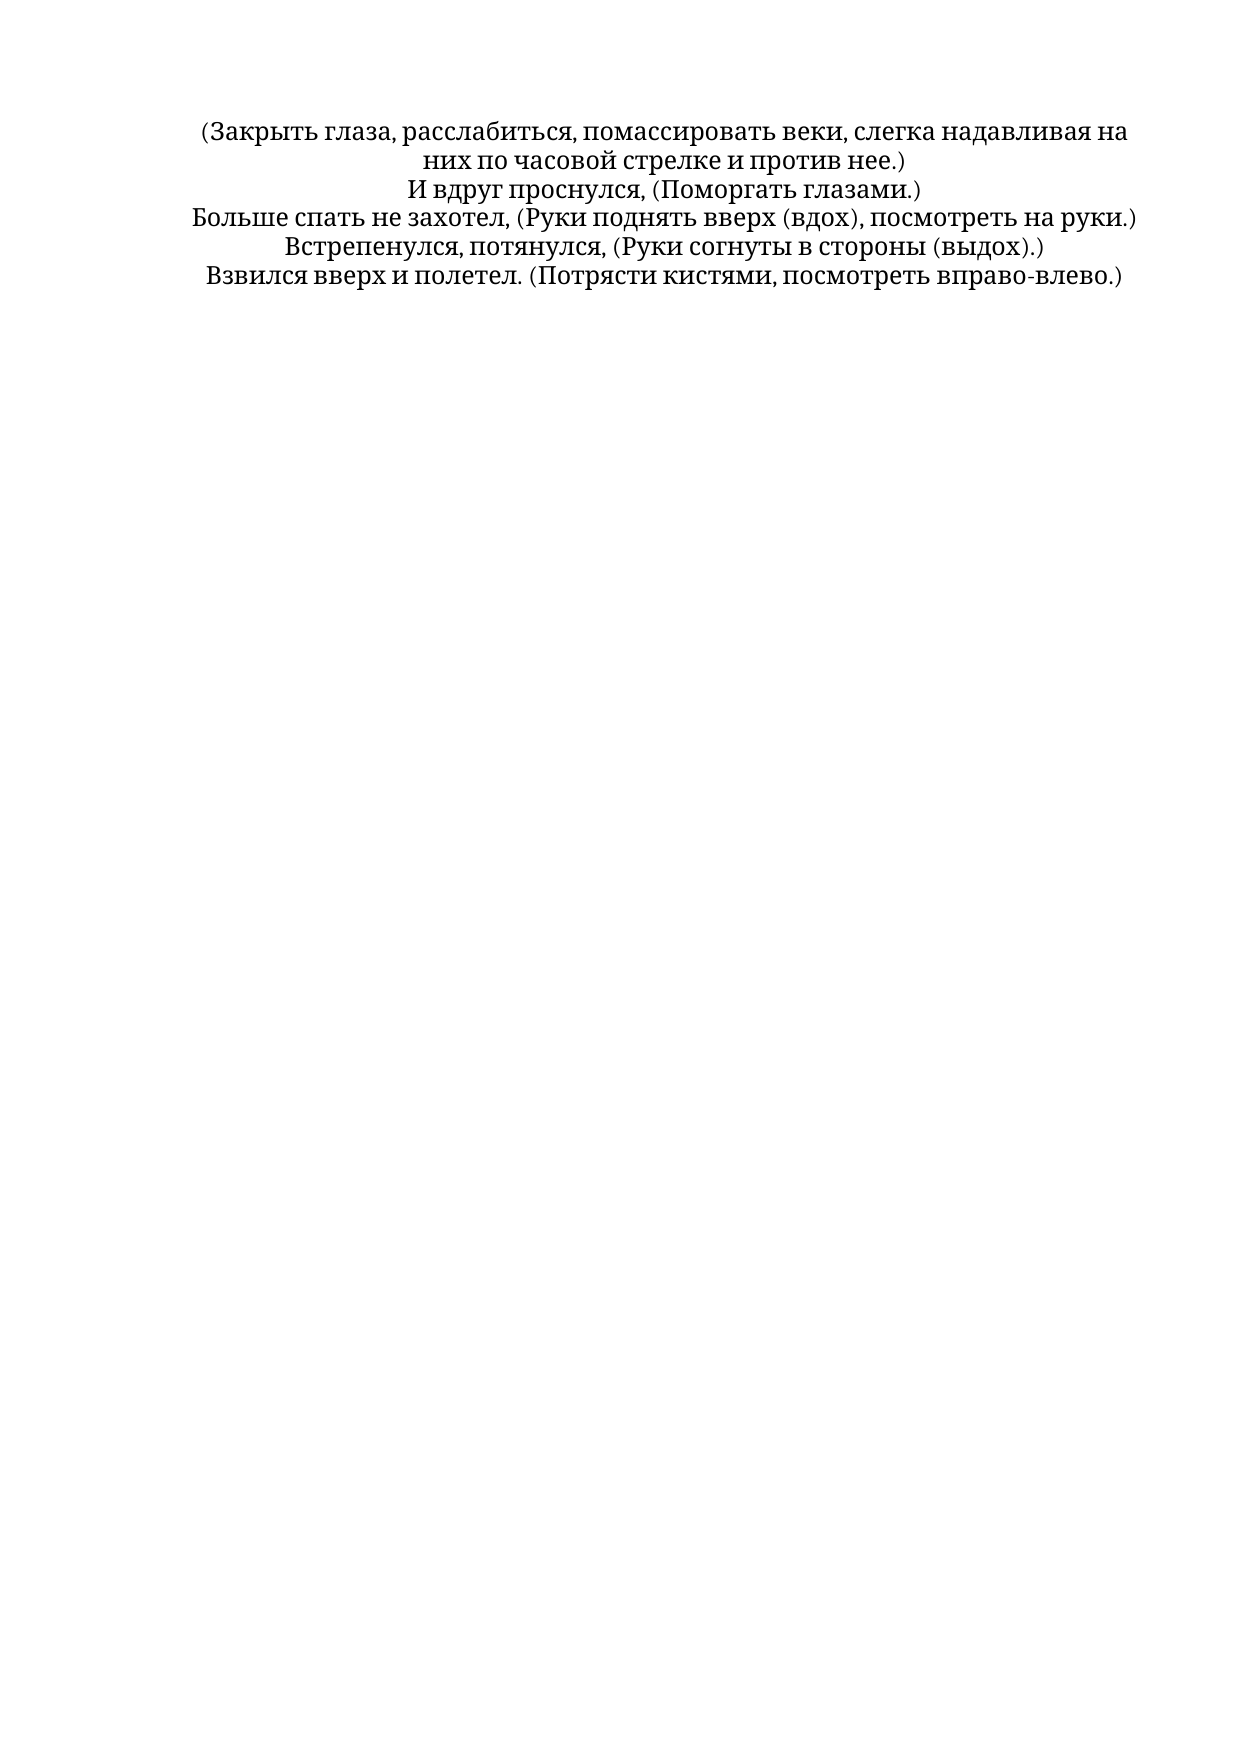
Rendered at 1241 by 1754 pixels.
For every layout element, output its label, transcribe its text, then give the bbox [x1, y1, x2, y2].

text (Закрыть глаза, расслабиться, помассировать веки, слегка надавливая на них по часовой стрелке и против нее.) [177, 118, 1152, 176]
text Взвился вверх и полетел. (Потрясти кистями, посмотреть вправо-влево.) [177, 262, 1152, 291]
text Больше спать не захотел, (Руки поднять вверх (вдох), посмотреть на руки.) [177, 204, 1152, 233]
text И вдруг проснулся, (Поморгать глазами.) [177, 176, 1152, 204]
text Встрепенулся, потянулся, (Руки согнуты в стороны (выдох).) [177, 233, 1152, 262]
